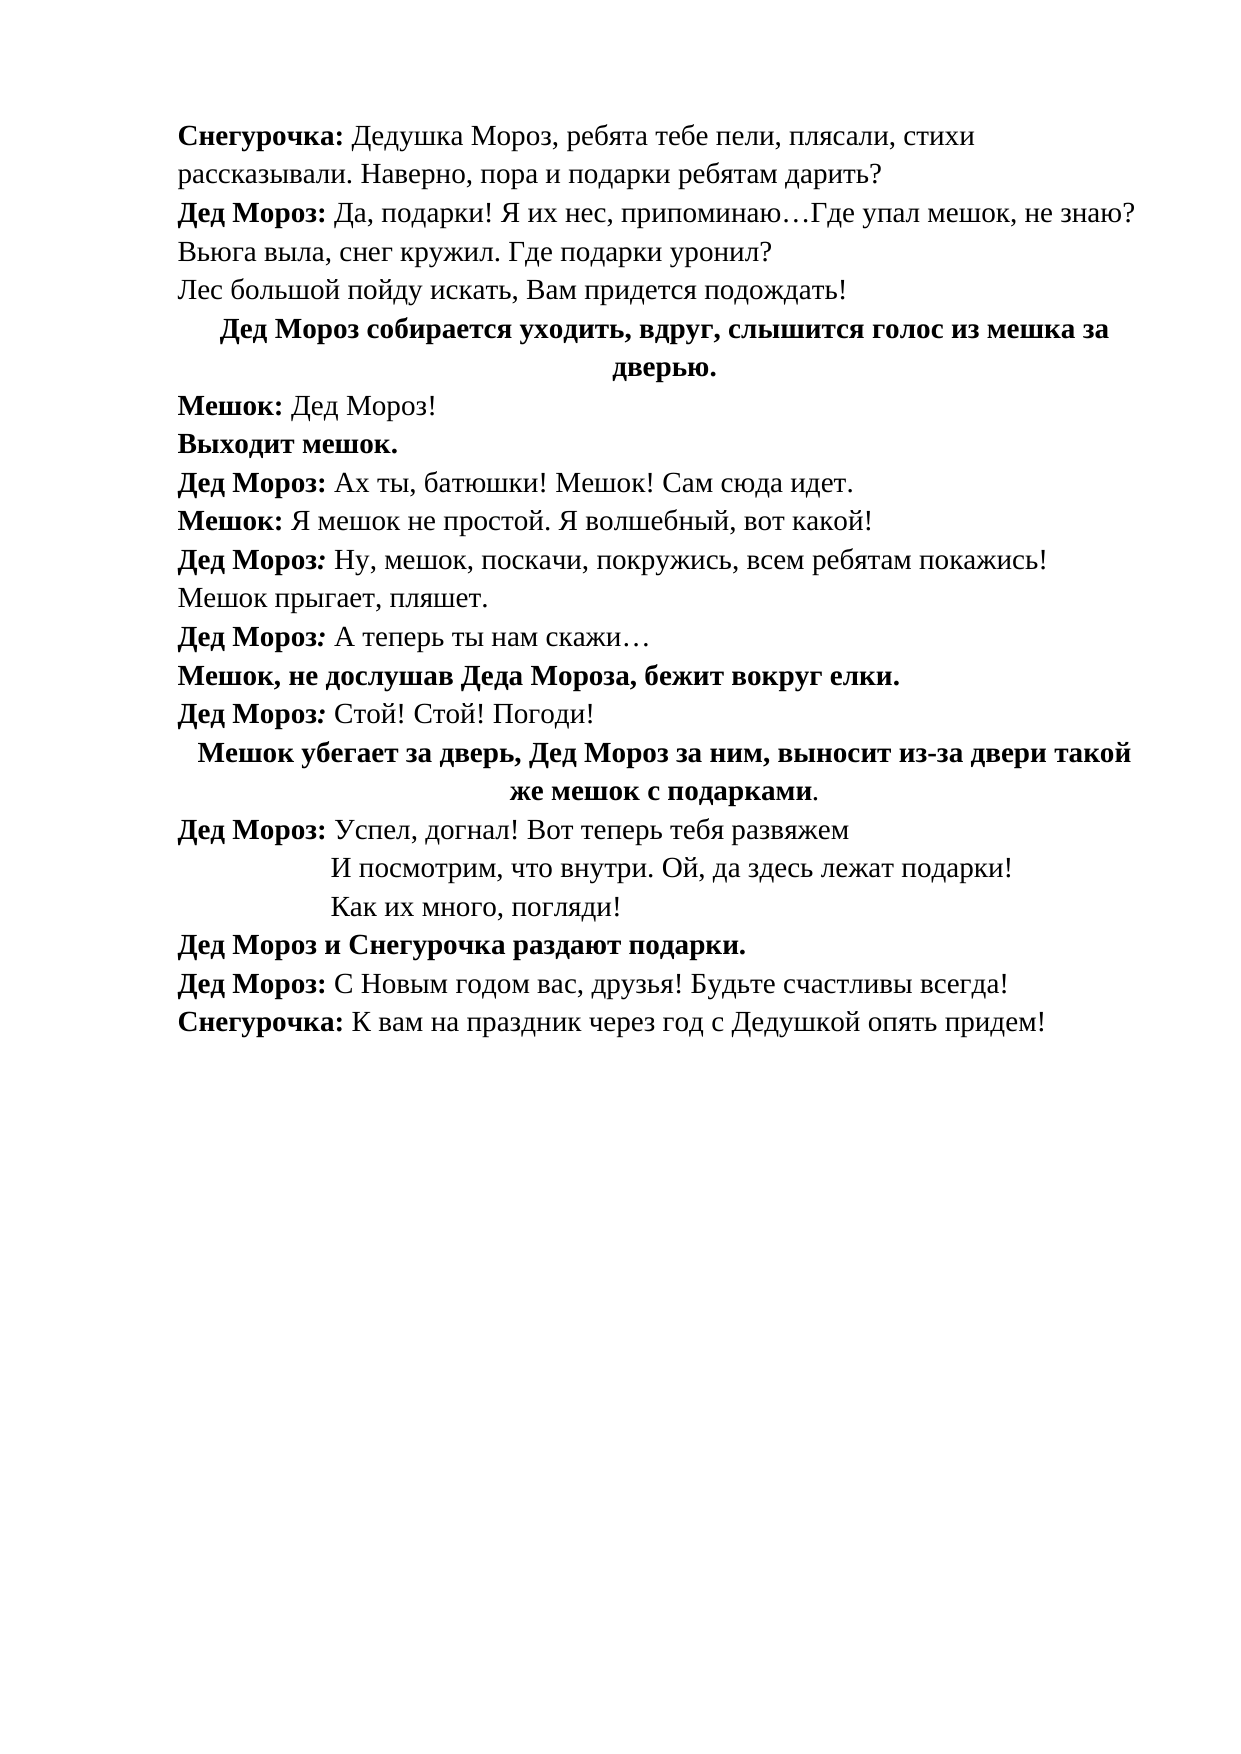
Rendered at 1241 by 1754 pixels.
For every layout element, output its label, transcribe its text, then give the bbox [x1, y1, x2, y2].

text Мешок, не дослушав Деда Мороза, бежит вокруг елки. [177, 658, 1152, 691]
text Дед Мороз: А теперь ты нам скажи… [177, 619, 1152, 653]
text Дед Мороз и Снегурочка раздают подарки. [177, 927, 1152, 961]
text Снегурочка: К вам на праздник через год с Дедушкой опять придем! [177, 1004, 1152, 1038]
text Дед Мороз: Ну, мешок, поскачи, покружись, всем ребятам покажись! [177, 542, 1152, 576]
text Дед Мороз: Да, подарки! Я их нес, припоминаю…Где упал мешок, не знаю? Вьюга выла, снег кружил. Где подарки уронил? [177, 195, 1152, 267]
text И посмотрим, что внутри. Ой, да здесь лежат подарки! [177, 850, 1152, 884]
text Мешок: Дед Мороз! [177, 388, 1152, 421]
text Мешок: Я мешок не простой. Я волшебный, вот какой! [177, 503, 1152, 537]
text Лес большой пойду искать, Вам придется подождать! [177, 272, 1152, 306]
text Дед Мороз собирается уходить, вдруг, слышится голос из мешка за дверью. [177, 311, 1152, 383]
text Дед Мороз: Ах ты, батюшки! Мешок! Сам сюда идет. [177, 465, 1152, 498]
text Снегурочка: Дедушка Мороз, ребята тебе пели, плясали, стихи рассказывали. Наверно, пора и подарки ребятам дарить? [177, 118, 1152, 190]
text Дед Мороз: Стой! Стой! Погоди! [177, 696, 1152, 730]
text Дед Мороз: С Новым годом вас, друзья! Будьте счастливы всегда! [177, 966, 1152, 999]
text Мешок прыгает, пляшет. [177, 581, 1152, 614]
text Как их много, погляди! [177, 889, 1152, 922]
text Выходит мешок. [177, 426, 1152, 460]
text Мешок убегает за дверь, Дед Мороз за ним, выносит из-за двери такой же мешок с подарками. [177, 735, 1152, 807]
text Дед Мороз: Успел, догнал! Вот теперь тебя развяжем [177, 812, 1152, 845]
